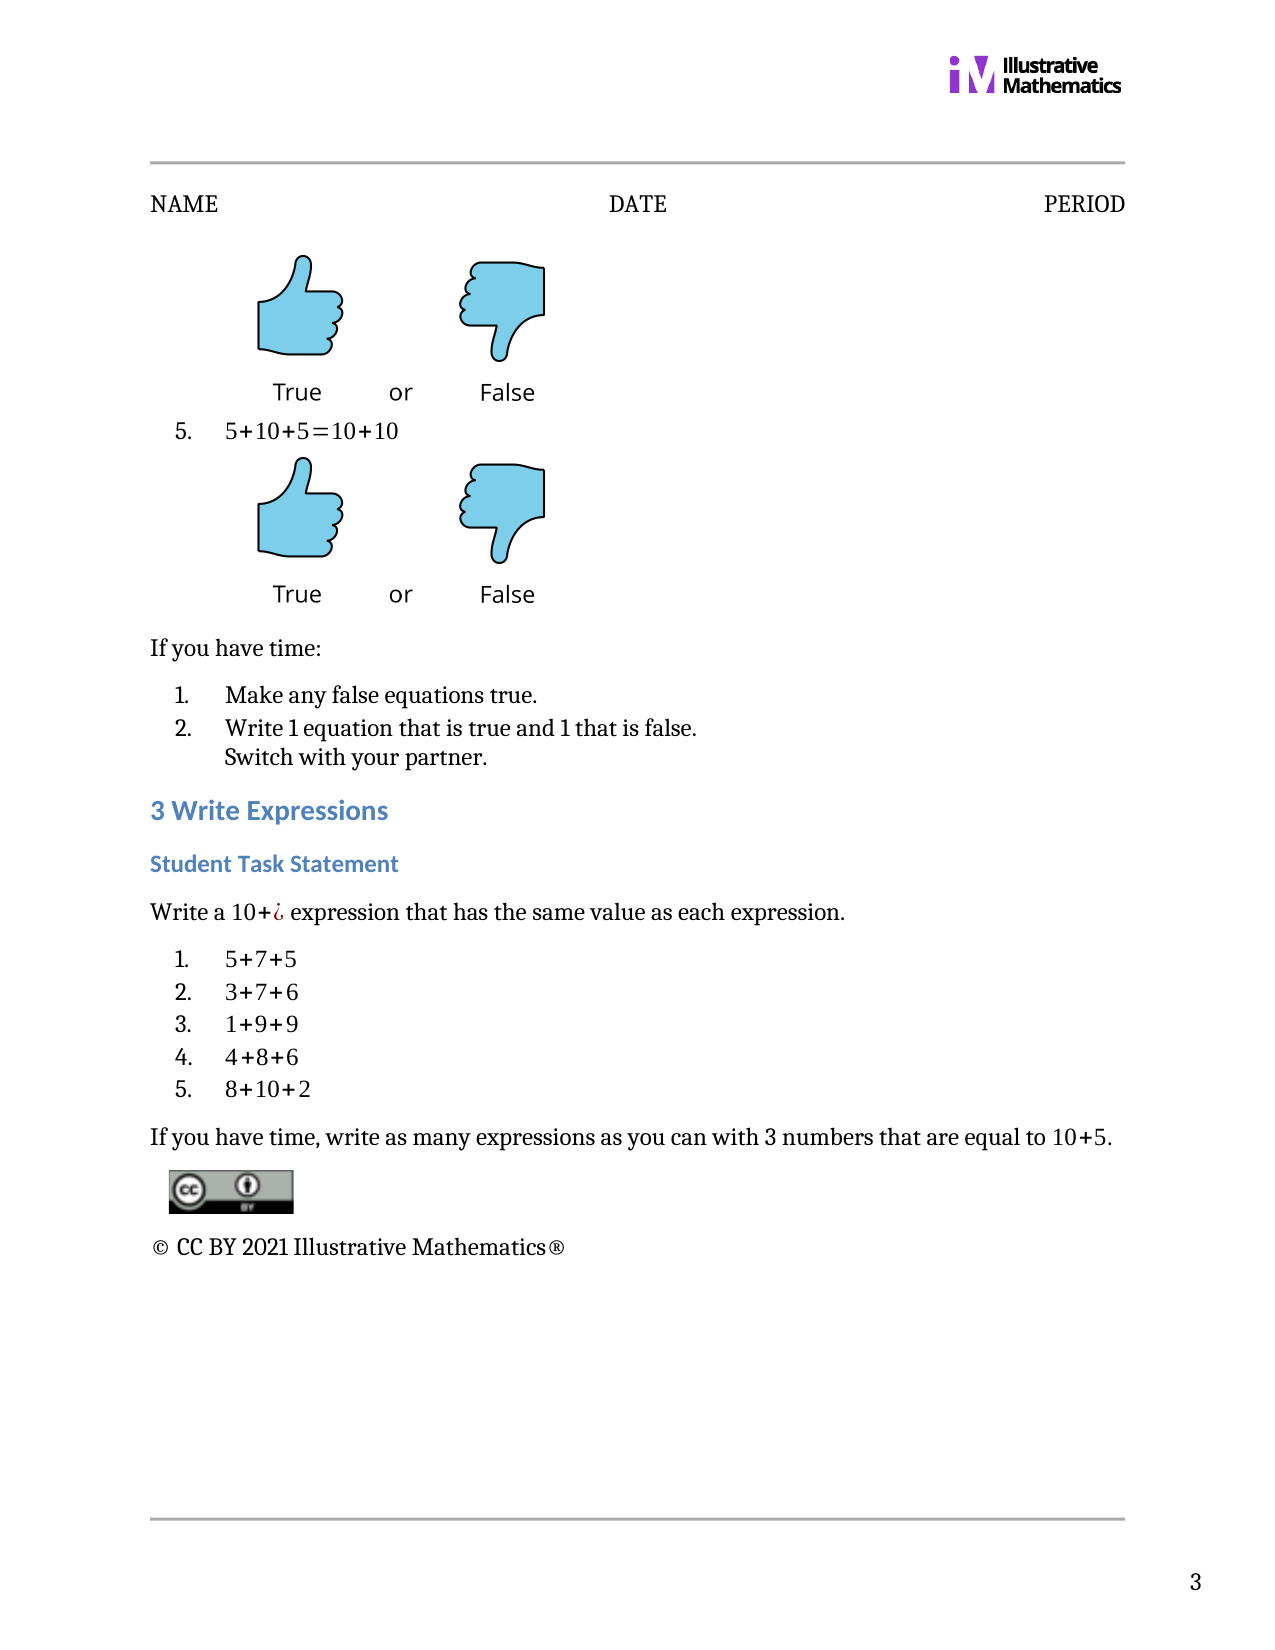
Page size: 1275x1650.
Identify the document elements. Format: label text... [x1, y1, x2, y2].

text Write a expression that has the same value as each expression. [150, 898, 1125, 927]
picture [243, 449, 559, 609]
subtitle 3 Write Expressions [150, 792, 1125, 828]
list Make any false equations true. [175, 681, 1125, 710]
picture [949, 55, 1121, 93]
subtitle Student Task Statement [150, 848, 1125, 879]
picture [243, 247, 559, 407]
text If you have time: [150, 634, 1125, 662]
picture [168, 1170, 294, 1214]
text If you have time, write as many expressions as you can with 3 numbers that are equal to . [150, 1123, 1125, 1152]
list Write 1 equation that is true and 1 that is false. Switch with your partner. [175, 714, 1125, 771]
text © CC BY 2021 Illustrative Mathematics® [150, 1233, 1125, 1262]
